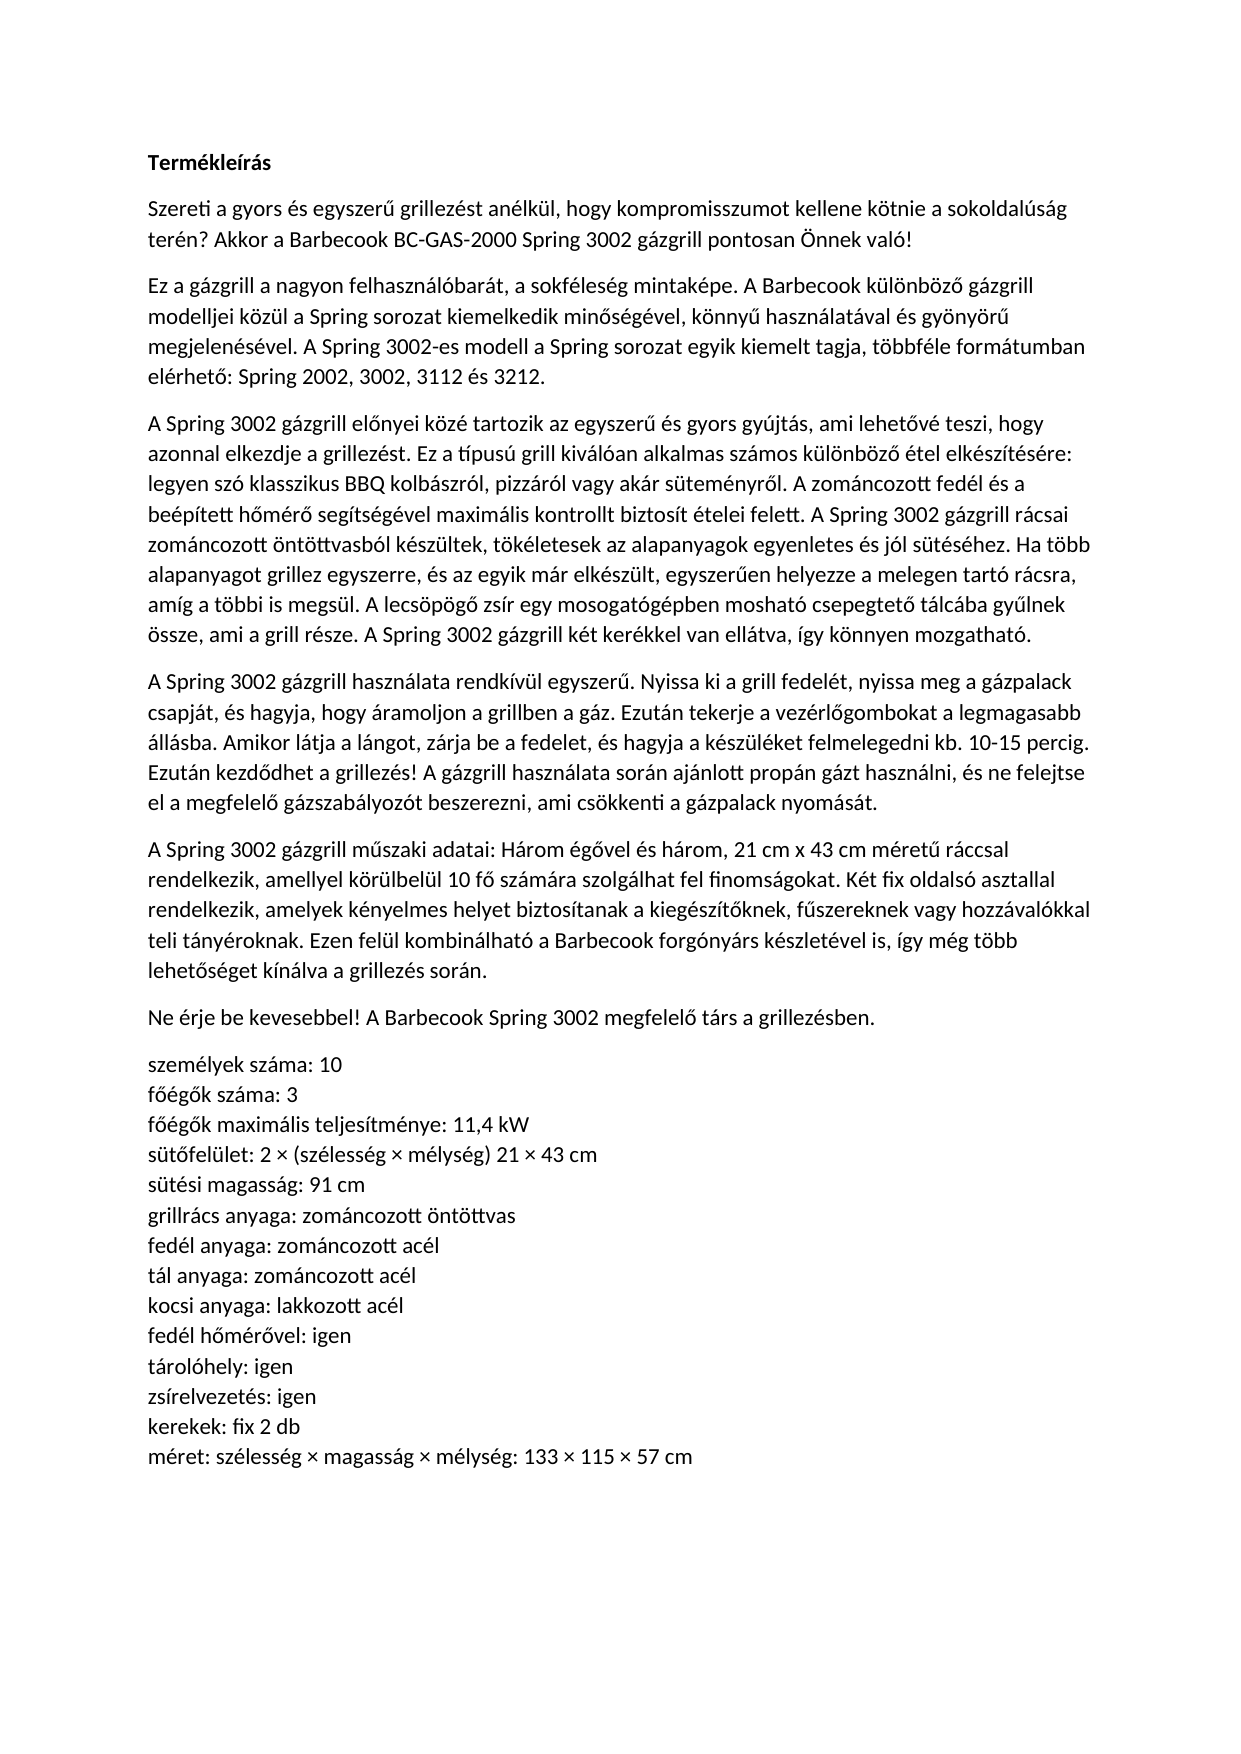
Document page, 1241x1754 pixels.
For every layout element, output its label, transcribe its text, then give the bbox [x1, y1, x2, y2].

text személyek száma: 10 főégők száma: 3 főégők maximális teljesítménye: 11,4 kW sütőfelület: 2 × (szélesség × mélység) 21 × 43 cm sütési magasság: 91 cm grillrács anyaga: zománcozott öntöttvas fedél anyaga: zománcozott acél tál anyaga: zománcozott acél kocsi anyaga: lakkozott acél fedél hőmérővel: igen tárolóhely: igen zsírelvezetés: igen kerekek: fix 2 db méret: szélesség × magasság × mélység: 133 × 115 × 57 cm [148, 1050, 1093, 1470]
text A Spring 3002 gázgrill műszaki adatai: Három égővel és három, 21 cm x 43 cm méretű ráccsal rendelkezik, amellyel körülbelül 10 fő számára szolgálhat fel finomságokat. Két fix oldalsó asztallal rendelkezik, amelyek kényelmes helyet biztosítanak a kiegészítőknek, fűszereknek vagy hozzávalókkal teli tányéroknak. Ezen felül kombinálható a Barbecook forgónyárs készletével is, így még több lehetőséget kínálva a grillezés során. [148, 835, 1093, 984]
text Ne érje be kevesebbel! A Barbecook Spring 3002 megfelelő társ a grillezésben. [148, 1003, 1093, 1031]
text Szereti a gyors és egyszerű grillezést anélkül, hogy kompromisszumot kellene kötnie a sokoldalúság terén? Akkor a Barbecook BC-GAS-2000 Spring 3002 gázgrill pontosan Önnek való! [148, 194, 1093, 253]
text Ez a gázgrill a nagyon felhasználóbarát, a sokféleség mintaképe. A Barbecook különböző gázgrill modelljei közül a Spring sorozat kiemelkedik minőségével, könnyű használatával és gyönyörű megjelenésével. A Spring 3002-es modell a Spring sorozat egyik kiemelt tagja, többféle formátumban elérhető: Spring 2002, 3002, 3112 és 3212. [148, 272, 1093, 390]
text A Spring 3002 gázgrill előnyei közé tartozik az egyszerű és gyors gyújtás, ami lehetővé teszi, hogy azonnal elkezdje a grillezést. Ez a típusú grill kiválóan alkalmas számos különböző étel elkészítésére: legyen szó klasszikus BBQ kolbászról, pizzáról vagy akár süteményről. A zománcozott fedél és a beépített hőmérő segítségével maximális kontrollt biztosít ételei felett. A Spring 3002 gázgrill rácsai zománcozott öntöttvasból készültek, tökéletesek az alapanyagok egyenletes és jól sütéséhez. Ha több alapanyagot grillez egyszerre, és az egyik már elkészült, egyszerűen helyezze a melegen tartó rácsra, amíg a többi is megsül. A lecsöpögő zsír egy mosogatógépben mosható csepegtető tálcába gyűlnek össze, ami a grill része. A Spring 3002 gázgrill két kerékkel van ellátva, így könnyen mozgatható. [148, 409, 1093, 648]
text Termékleírás [148, 148, 1093, 176]
text A Spring 3002 gázgrill használata rendkívül egyszerű. Nyissa ki a grill fedelét, nyissa meg a gázpalack csapját, és hagyja, hogy áramoljon a grillben a gáz. Ezután tekerje a vezérlőgombokat a legmagasabb állásba. Amikor látja a lángot, zárja be a fedelet, és hagyja a készüléket felmelegedni kb. 10-15 percig. Ezután kezdődhet a grillezés! A gázgrill használata során ajánlott propán gázt használni, és ne felejtse el a megfelelő gázszabályozót beszerezni, ami csökkenti a gázpalack nyomását. [148, 667, 1093, 816]
